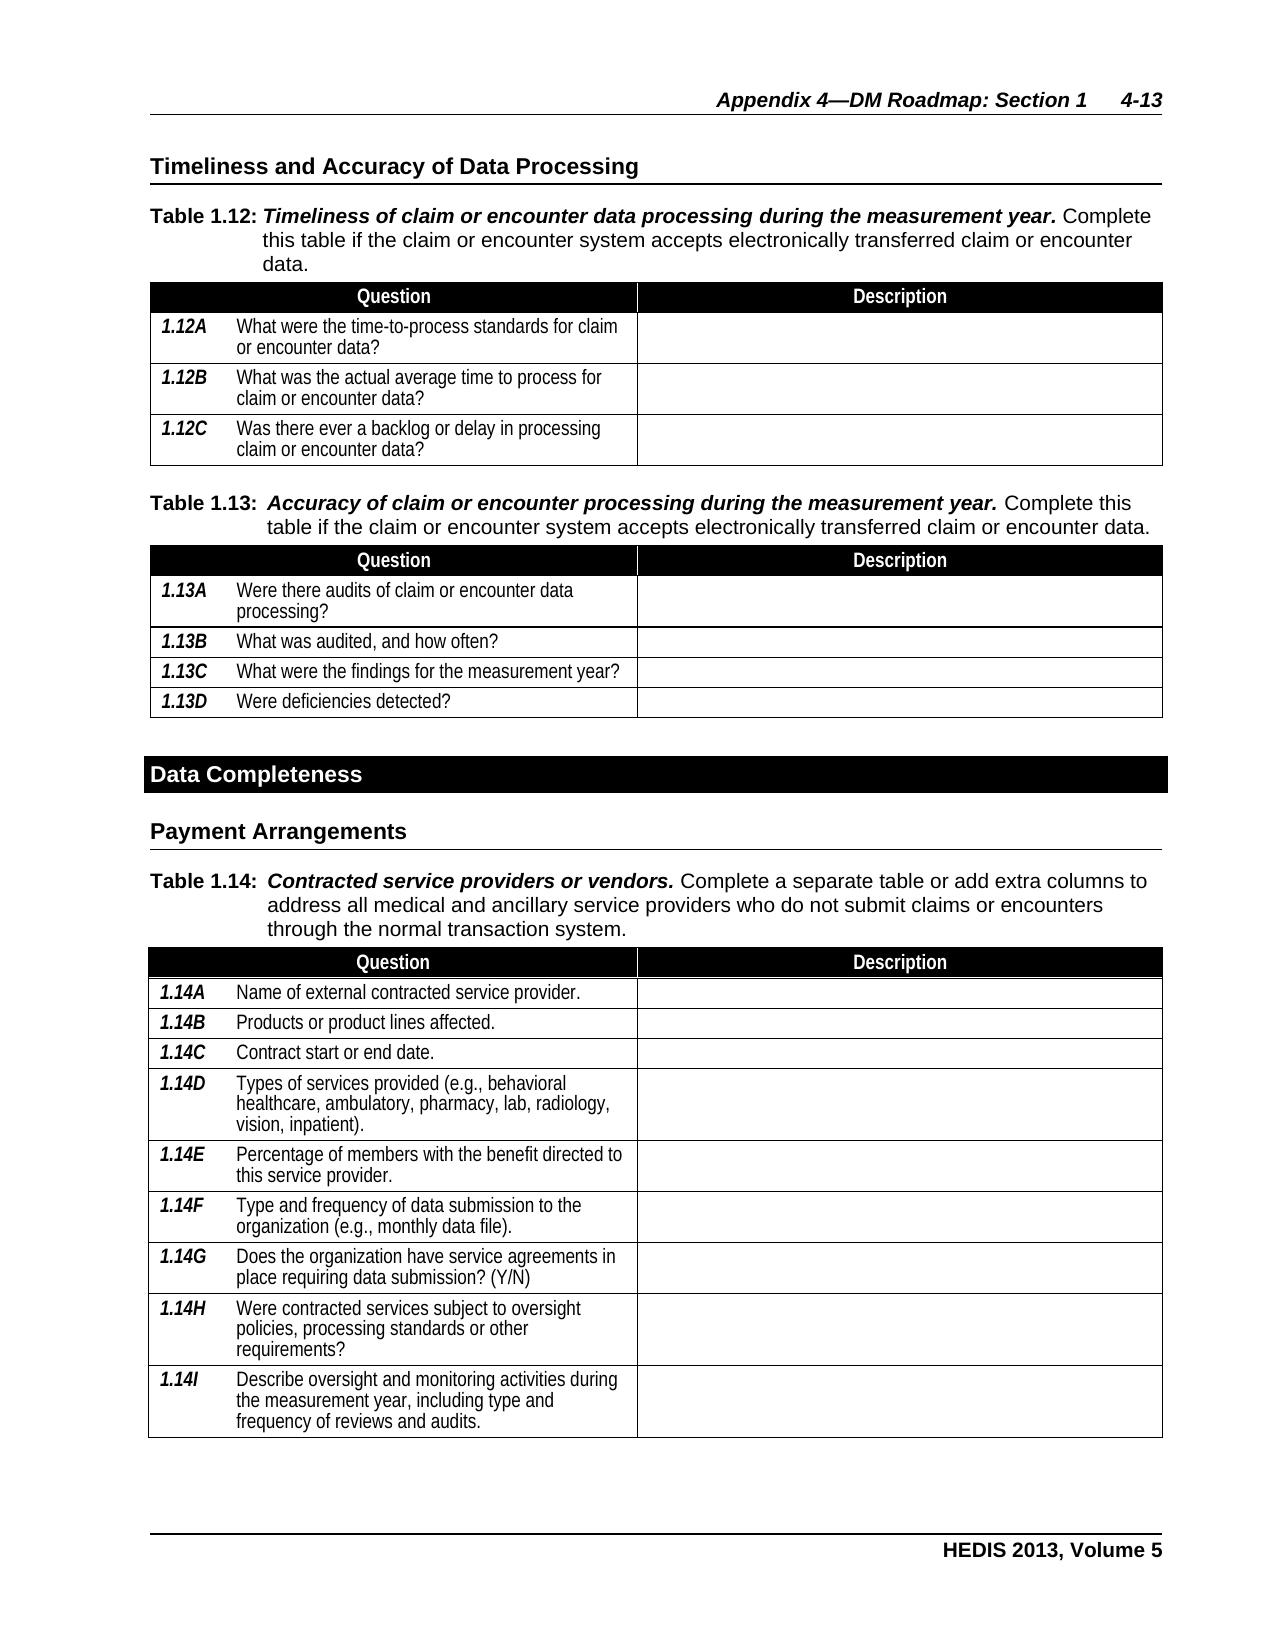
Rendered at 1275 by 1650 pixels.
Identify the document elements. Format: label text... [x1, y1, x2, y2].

table_header Description [638, 546, 1162, 575]
table_cell 1.13C [151, 658, 225, 687]
table_cell Contract start or end date. [225, 1039, 637, 1068]
table_cell [638, 1069, 1162, 1140]
table_cell 1.14D [149, 1069, 225, 1140]
table_cell What was audited, and how often? [225, 628, 637, 657]
table_cell [638, 364, 1162, 414]
table_cell Name of external contracted service provider. [225, 979, 637, 1008]
table_cell Were deficiencies detected? [225, 688, 637, 717]
table_cell What was the actual average time to process for claim or encounter data? [225, 364, 637, 414]
table_cell [638, 1009, 1162, 1038]
text Payment Arrangements [150, 818, 1162, 849]
table_cell Was there ever a backlog or delay in processing claim or encounter data? [225, 415, 637, 465]
table_cell 1.14B [149, 1009, 225, 1038]
text Table 1.13: Accuracy of claim or encounter processing during the measurement year. Complete this table if the claim or encounter system accepts electronically transferred claim or encounter data. [150, 491, 1162, 539]
table_cell 1.12C [151, 415, 225, 465]
table_cell [638, 1192, 1162, 1242]
table_cell What were the time-to-process standards for claim or encounter data? [225, 313, 637, 363]
table_header Question [151, 546, 637, 575]
table_cell Type and frequency of data submission to the organization (e.g., monthly data file). [225, 1192, 637, 1242]
table_cell 1.13A [151, 576, 225, 626]
table_cell [638, 628, 1162, 657]
table_cell [638, 1141, 1162, 1191]
table_cell 1.14G [149, 1243, 225, 1293]
table_cell 1.12A [151, 313, 225, 363]
table_cell Percentage of members with the benefit directed to this service provider. [225, 1141, 637, 1191]
text Data Completeness [146, 757, 1167, 792]
table_cell 1.12B [151, 364, 225, 414]
table_cell [638, 979, 1162, 1008]
table_cell 1.14C [149, 1039, 225, 1068]
table_cell 1.13B [151, 628, 225, 657]
table_header Description [638, 283, 1162, 312]
table_cell [638, 658, 1162, 687]
table_cell [638, 1243, 1162, 1293]
table_cell 1.14F [149, 1192, 225, 1242]
table_header Description [638, 948, 1162, 977]
table_cell Describe oversight and monitoring activities during the measurement year, including type and frequency of reviews and audits. [225, 1366, 637, 1437]
table_cell 1.13D [151, 688, 225, 717]
table_cell [638, 1366, 1162, 1437]
table_cell [638, 576, 1162, 626]
table_cell 1.14A [149, 979, 225, 1008]
text Timeliness and Accuracy of Data Processing [150, 153, 1162, 183]
table_cell 1.14E [149, 1141, 225, 1191]
table_cell [638, 1039, 1162, 1068]
table_header Question [151, 283, 637, 312]
table_cell Were contracted services subject to oversight policies, processing standards or other requirements? [225, 1294, 637, 1365]
table_cell Types of services provided (e.g., behavioral healthcare, ambulatory, pharmacy, lab, radiology, vision, inpatient). [225, 1069, 637, 1140]
text Table 1.14: Contracted service providers or vendors. Complete a separate table or add extra columns to address all medical and ancillary service providers who do not submit claims or encounters through the normal transaction system. [150, 869, 1162, 941]
table_cell Does the organization have service agreements in place requiring data submission? (Y/N) [225, 1243, 637, 1293]
table_cell [638, 688, 1162, 717]
table_cell What were the findings for the measurement year? [225, 658, 637, 687]
table_cell 1.14H [149, 1294, 225, 1365]
table_cell [638, 1294, 1162, 1365]
table_cell [638, 415, 1162, 465]
table_cell 1.14I [149, 1366, 225, 1437]
table_header Question [149, 948, 637, 977]
text Table 1.12: Timeliness of claim or encounter data processing during the measurement year. Complete this table if the claim or encounter system accepts electronically transferred claim or encounter data. [150, 203, 1162, 275]
table_cell [638, 313, 1162, 363]
table_cell Were there audits of claim or encounter data processing? [225, 576, 637, 626]
table_cell Products or product lines affected. [225, 1009, 637, 1038]
